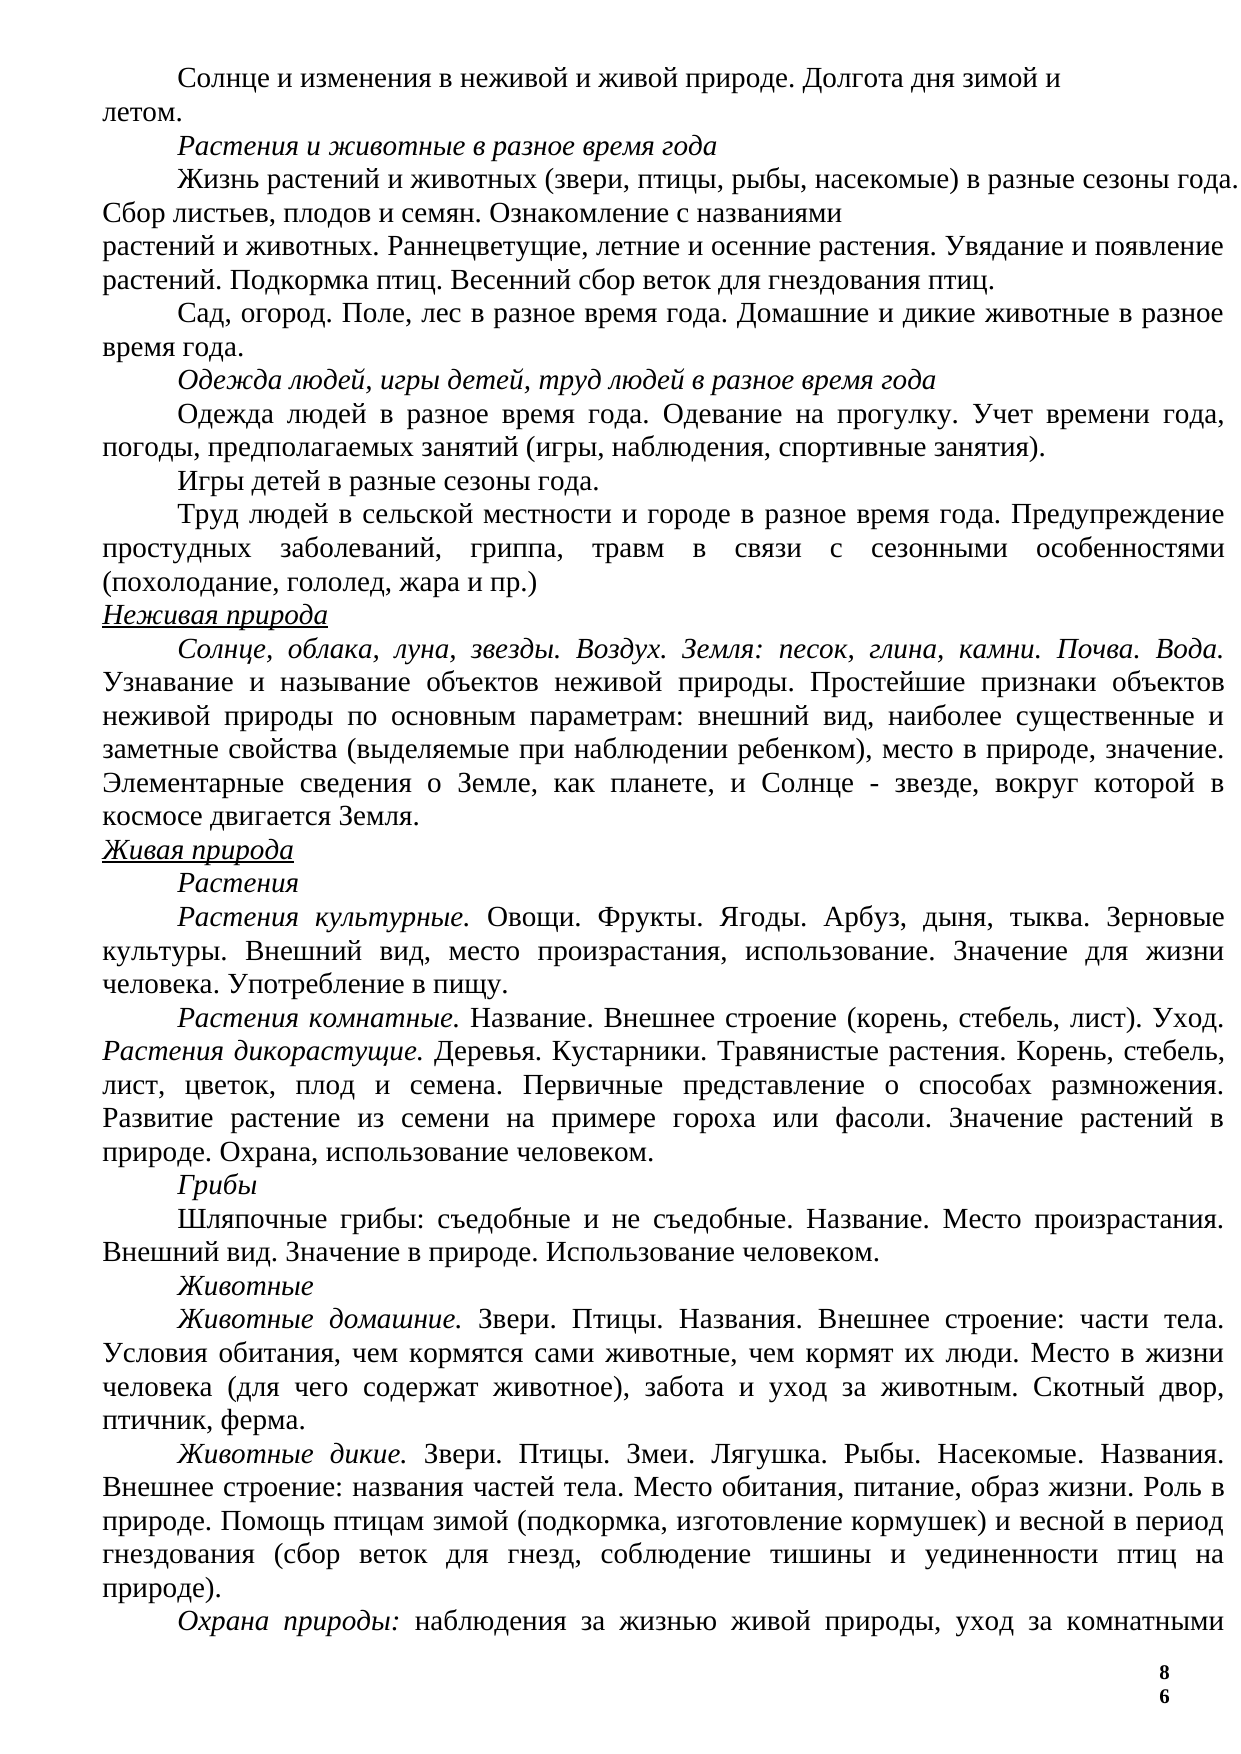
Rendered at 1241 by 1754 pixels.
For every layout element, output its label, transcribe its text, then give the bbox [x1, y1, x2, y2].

text Животные дикие. Звери. Птицы. Змеи. Лягушка. Рыбы. Насекомые. Названия. Внешнее строение: названия частей тела. Место обитания, питание, образ жизни. Роль в природе. Помощь птицам зимой (подкормка, изготовление кормушек) и весной в период гнездования (сбор веток для гнезд, соблюдение тишины и уединенности птиц на природе). [102, 1436, 1226, 1604]
text Растения культурные. Овощи. Фрукты. Ягоды. Арбуз, дыня, тыква. Зерновые культуры. Внешний вид, место произрастания, использование. Значение для жизни человека. Употребление в пищу. [102, 899, 1226, 1000]
text Одежда людей, игры детей, труд людей в разное время года [102, 363, 1240, 396]
text Неживая природа [102, 598, 1240, 631]
text Игры детей в разные сезоны года. [102, 463, 1240, 497]
text растений и животных. Раннецветущие, летние и осенние растения. Увядание и появление растений. Подкормка птиц. Весенний сбор веток для гнездования птиц. [102, 229, 1226, 296]
text Жизнь растений и животных (звери, птицы, рыбы, насекомые) в разные сезоны года. Сбор листьев, плодов и семян. Ознакомление с названиями [102, 162, 1240, 229]
text Шляпочные грибы: съедобные и не съедобные. Название. Место произрастания. Внешний вид. Значение в природе. Использование человеком. [102, 1201, 1226, 1268]
text Труд людей в сельской местности и городе в разное время года. Предупреждение простудных заболеваний, гриппа, травм в связи с сезонными особенностями (похолодание, гололед, жара и пр.) [102, 497, 1226, 598]
text Животные [102, 1268, 1240, 1302]
text Грибы [102, 1168, 1240, 1201]
text летом. [102, 94, 1240, 128]
text Растения [102, 866, 1240, 899]
text Растения комнатные. Название. Внешнее строение (корень, стебель, лист). Уход. Растения дикорастущие. Деревья. Кустарники. Травянистые растения. Корень, стебель, лист, цветок, плод и семена. Первичные представление о способах размножения. Развитие растение из семени на примере гороха или фасоли. Значение растений в природе. Охрана, использование человеком. [102, 1000, 1226, 1168]
text Солнце, облака, луна, звезды. Воздух. Земля: песок, глина, камни. Почва. Вода. Узнавание и называние объектов неживой природы. Простейшие признаки объектов неживой природы по основным параметрам: внешний вид, наиболее существенные и заметные свойства (выделяемые при наблюдении ребенком), место в природе, значение. Элементарные сведения о Земле, как планете, и Солнце - звезде, вокруг которой в космосе двигается Земля. [102, 631, 1226, 832]
text Одежда людей в разное время года. Одевание на прогулку. Учет времени года, погоды, предполагаемых занятий (игры, наблюдения, спортивные занятия). [102, 396, 1226, 463]
text Животные домашние. Звери. Птицы. Названия. Внешнее строение: части тела. Условия обитания, чем кормятся сами животные, чем кормят их люди. Место в жизни человека (для чего содержат животное), забота и уход за животным. Скотный двор, птичник, ферма. [102, 1302, 1226, 1436]
text Живая природа [102, 832, 1240, 866]
text Солнце и изменения в неживой и живой природе. Долгота дня зимой и [102, 61, 1240, 94]
text Сад, огород. Поле, лес в разное время года. Домашние и дикие животные в разное время года. [102, 296, 1226, 363]
text Растения и животные в разное время года [102, 128, 1240, 162]
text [102, 1604, 1226, 1637]
